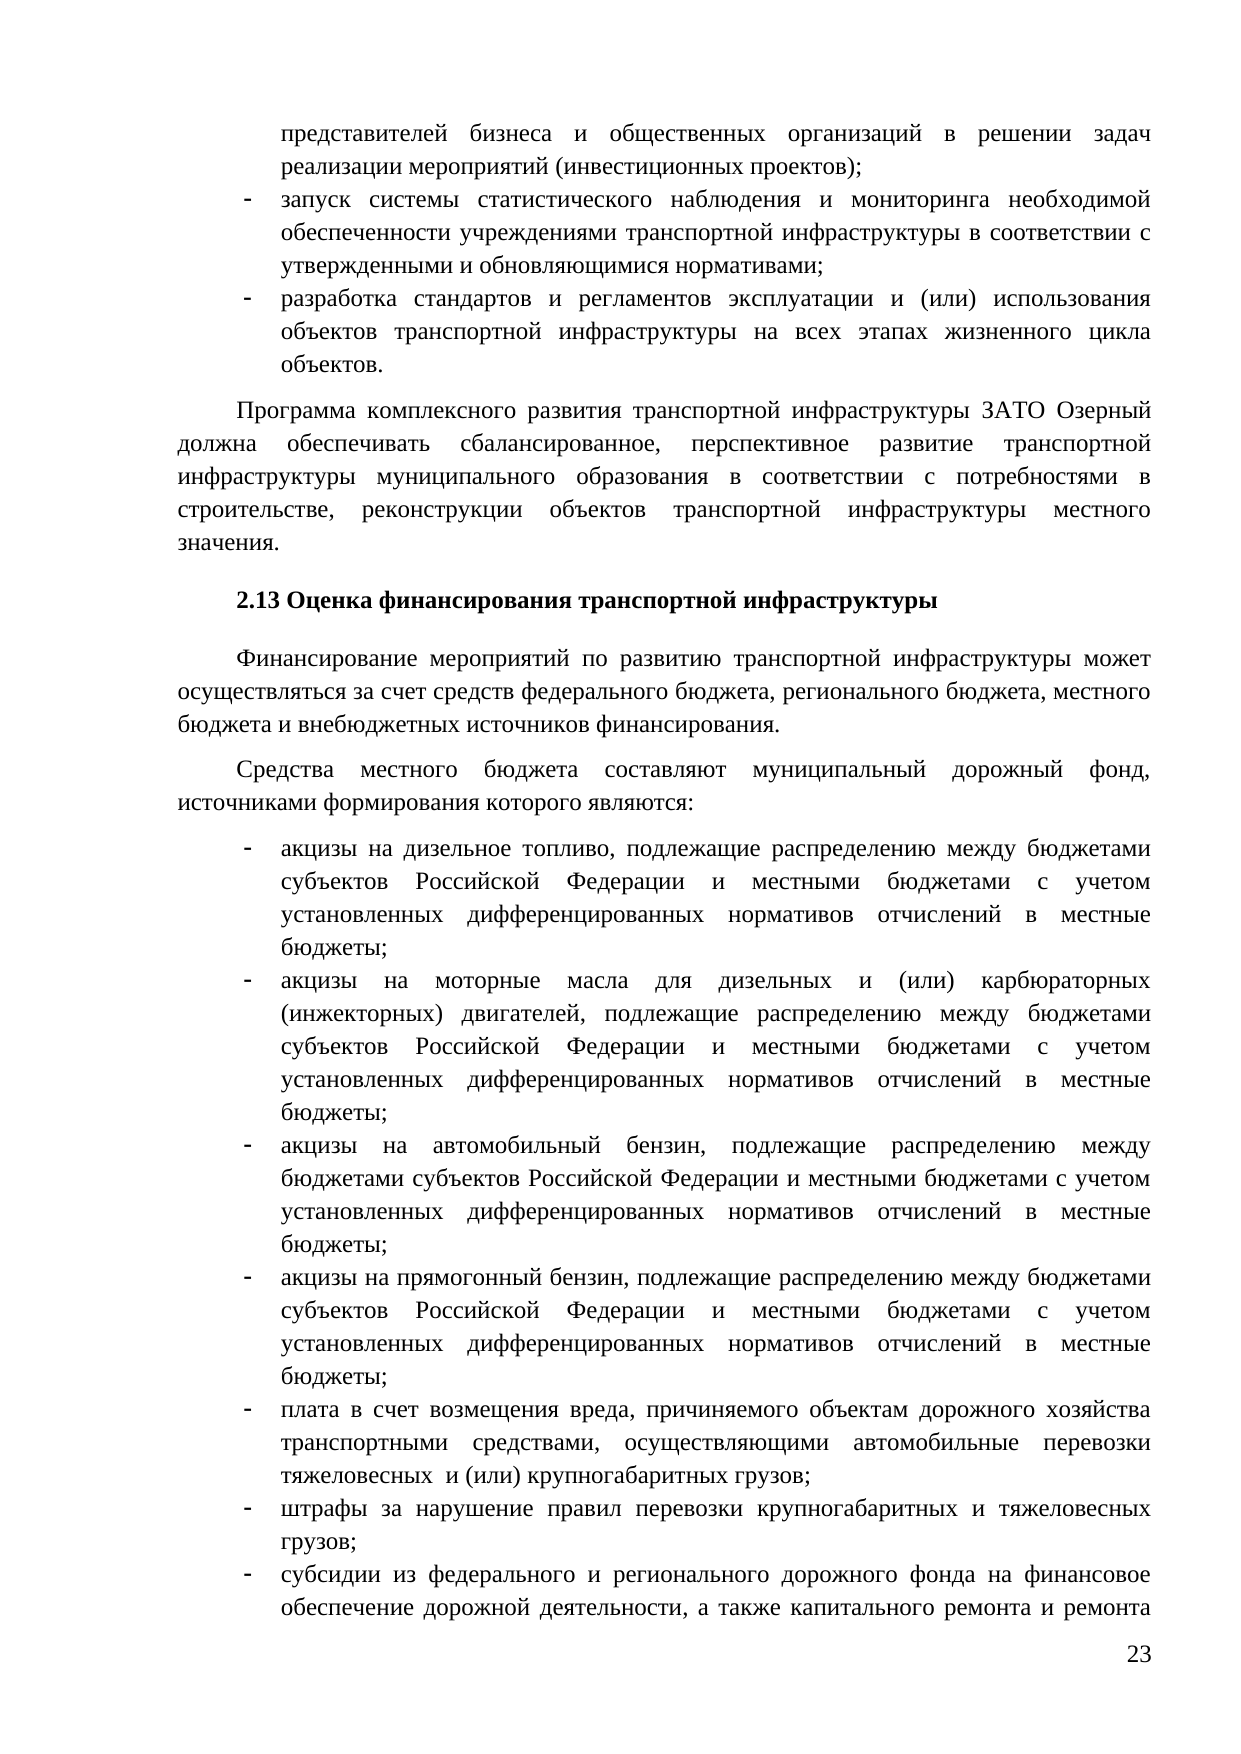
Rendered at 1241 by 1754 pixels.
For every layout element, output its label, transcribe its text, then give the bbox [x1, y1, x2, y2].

list акцизы на дизельное топливо, подлежащие распределению между бюджетами субъектов Российской Федерации и местными бюджетами с учетом установленных дифференцированных нормативов отчислений в местные бюджеты; [243, 833, 1152, 961]
text Средства местного бюджета составляют муниципальный дорожный фонд, источниками формирования которого являются: [177, 754, 1152, 816]
list разработка стандартов и регламентов эксплуатации и (или) использования объектов транспортной инфраструктуры на всех этапах жизненного цикла объектов. [243, 283, 1152, 378]
list акцизы на моторные масла для дизельных и (или) карбюраторных (инжекторных) двигателей, подлежащие распределению между бюджетами субъектов Российской Федерации и местными бюджетами с учетом установленных дифференцированных нормативов отчислений в местные бюджеты; [243, 965, 1152, 1126]
list акцизы на прямогонный бензин, подлежащие распределению между бюджетами субъектов Российской Федерации и местными бюджетами с учетом установленных дифференцированных нормативов отчислений в местные бюджеты; [243, 1262, 1152, 1390]
text Финансирование мероприятий по развитию транспортной инфраструктуры может осуществляться за счет средств федерального бюджета, регионального бюджета, местного бюджета и внебюджетных источников финансирования. [177, 643, 1152, 738]
text Программа комплексного развития транспортной инфраструктуры ЗАТО Озерный должна обеспечивать сбалансированное, перспективное развитие транспортной инфраструктуры муниципального образования в соответствии с потребностями в строительстве, реконструкции объектов транспортной инфраструктуры местного значения. [177, 395, 1152, 556]
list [243, 118, 1152, 180]
list штрафы за нарушение правил перевозки крупногабаритных и тяжеловесных грузов; [243, 1493, 1152, 1555]
list акцизы на автомобильный бензин, подлежащие распределению между бюджетами субъектов Российской Федерации и местными бюджетами с учетом установленных дифференцированных нормативов отчислений в местные бюджеты; [243, 1130, 1152, 1258]
list запуск системы статистического наблюдения и мониторинга необходимой обеспеченности учреждениями транспортной инфраструктуры в соответствии с утвержденными и обновляющимися нормативами; [243, 184, 1152, 279]
list плата в счет возмещения вреда, причиняемого объектам дорожного хозяйства транспортными средствами, осуществляющими автомобильные перевозки тяжеловесных и (или) крупногабаритных грузов; [243, 1394, 1152, 1489]
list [243, 1559, 1152, 1621]
subtitle 2.13 Оценка финансирования транспортной инфраструктуры [177, 585, 1152, 614]
